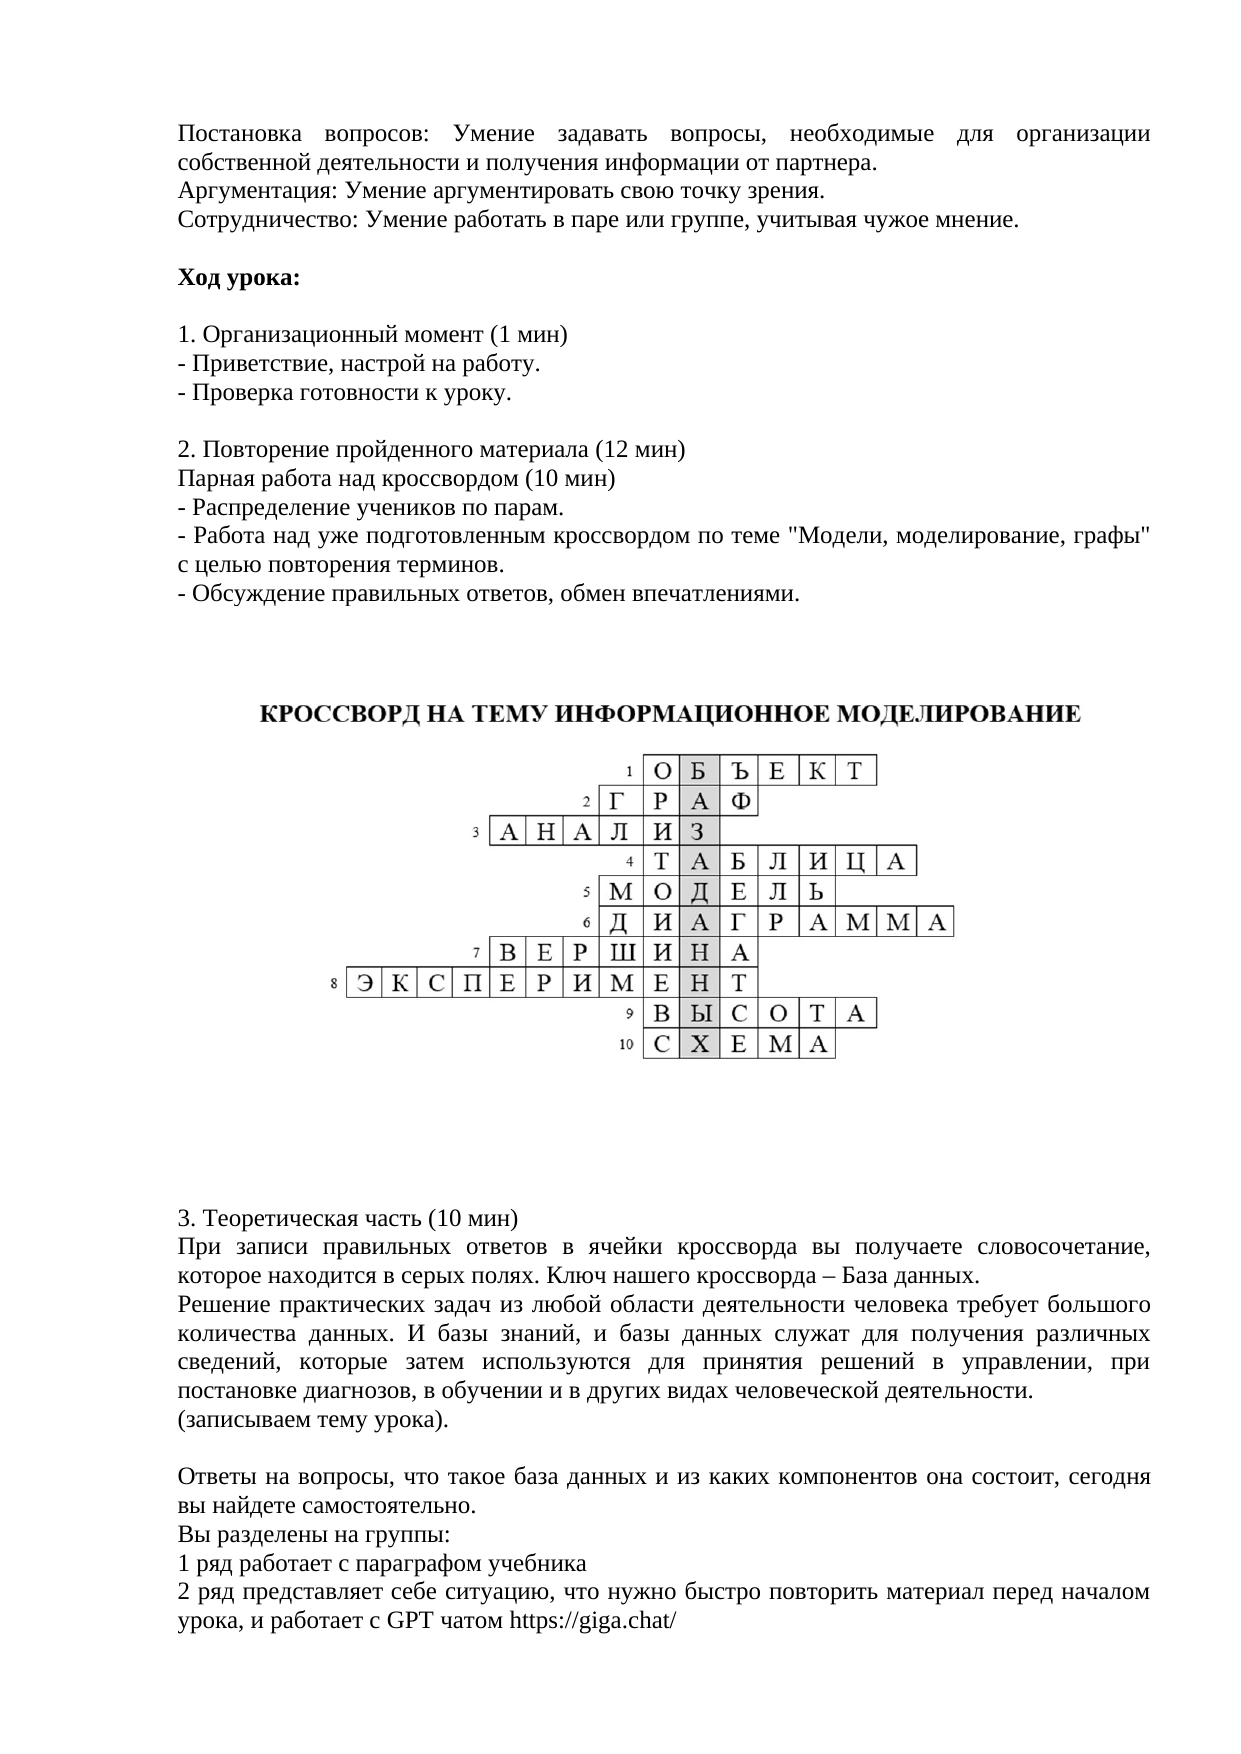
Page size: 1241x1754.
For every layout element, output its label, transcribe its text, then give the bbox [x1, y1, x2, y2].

text Ход урока: [177, 262, 1152, 291]
text 2. Повторение пройденного материала (12 мин) [177, 434, 1152, 463]
text - Проверка готовности к уроку. [177, 377, 1152, 406]
text - Приветствие, настрой на работу. [177, 348, 1152, 377]
text - Распределение учеников по парам. [177, 492, 1152, 521]
text - Работа над уже подготовленным кроссвордом по теме "Модели, моделирование, графы" с целью повторения терминов. [177, 521, 1152, 578]
text 1 ряд работает с параграфом учебника [177, 1548, 1152, 1576]
text Решение практических задач из любой области деятельности человека требует большого количества данных. И базы знаний, и базы данных служат для получения различных сведений, которые затем используются для принятия решений в управлении, при постановке диагнозов, в обучении и в других видах человеческой деятельности. [177, 1289, 1152, 1404]
text Сотрудничество: Умение работать в паре или группе, учитывая чужое мнение. [177, 204, 1152, 233]
text Постановка вопросов: Умение задавать вопросы, необходимые для организации собственной деятельности и получения информации от партнера. [177, 118, 1152, 176]
text 2 ряд представляет себе ситуацию, что нужно быстро повторить материал перед началом урока, и работает с GPT чатом https://giga.chat/ [177, 1576, 1152, 1634]
text Парная работа над кроссвордом (10 мин) [177, 463, 1152, 492]
picture [177, 606, 1152, 1155]
text (записываем тему урока). [177, 1404, 1152, 1433]
text Вы разделены на группы: [177, 1519, 1152, 1548]
text При записи правильных ответов в ячейки кроссворда вы получаете словосочетание, которое находится в серых полях. Ключ нашего кроссворда – База данных. [177, 1231, 1152, 1289]
text 1. Организационный момент (1 мин) [177, 319, 1152, 348]
text Аргументация: Умение аргументировать свою точку зрения. [177, 176, 1152, 204]
text 3. Теоретическая часть (10 мин) [177, 1203, 1152, 1231]
text Ответы на вопросы, что такое база данных и из каких компонентов она состоит, сегодня вы найдете самостоятельно. [177, 1461, 1152, 1519]
text - Обсуждение правильных ответов, обмен впечатлениями. [177, 578, 1152, 606]
